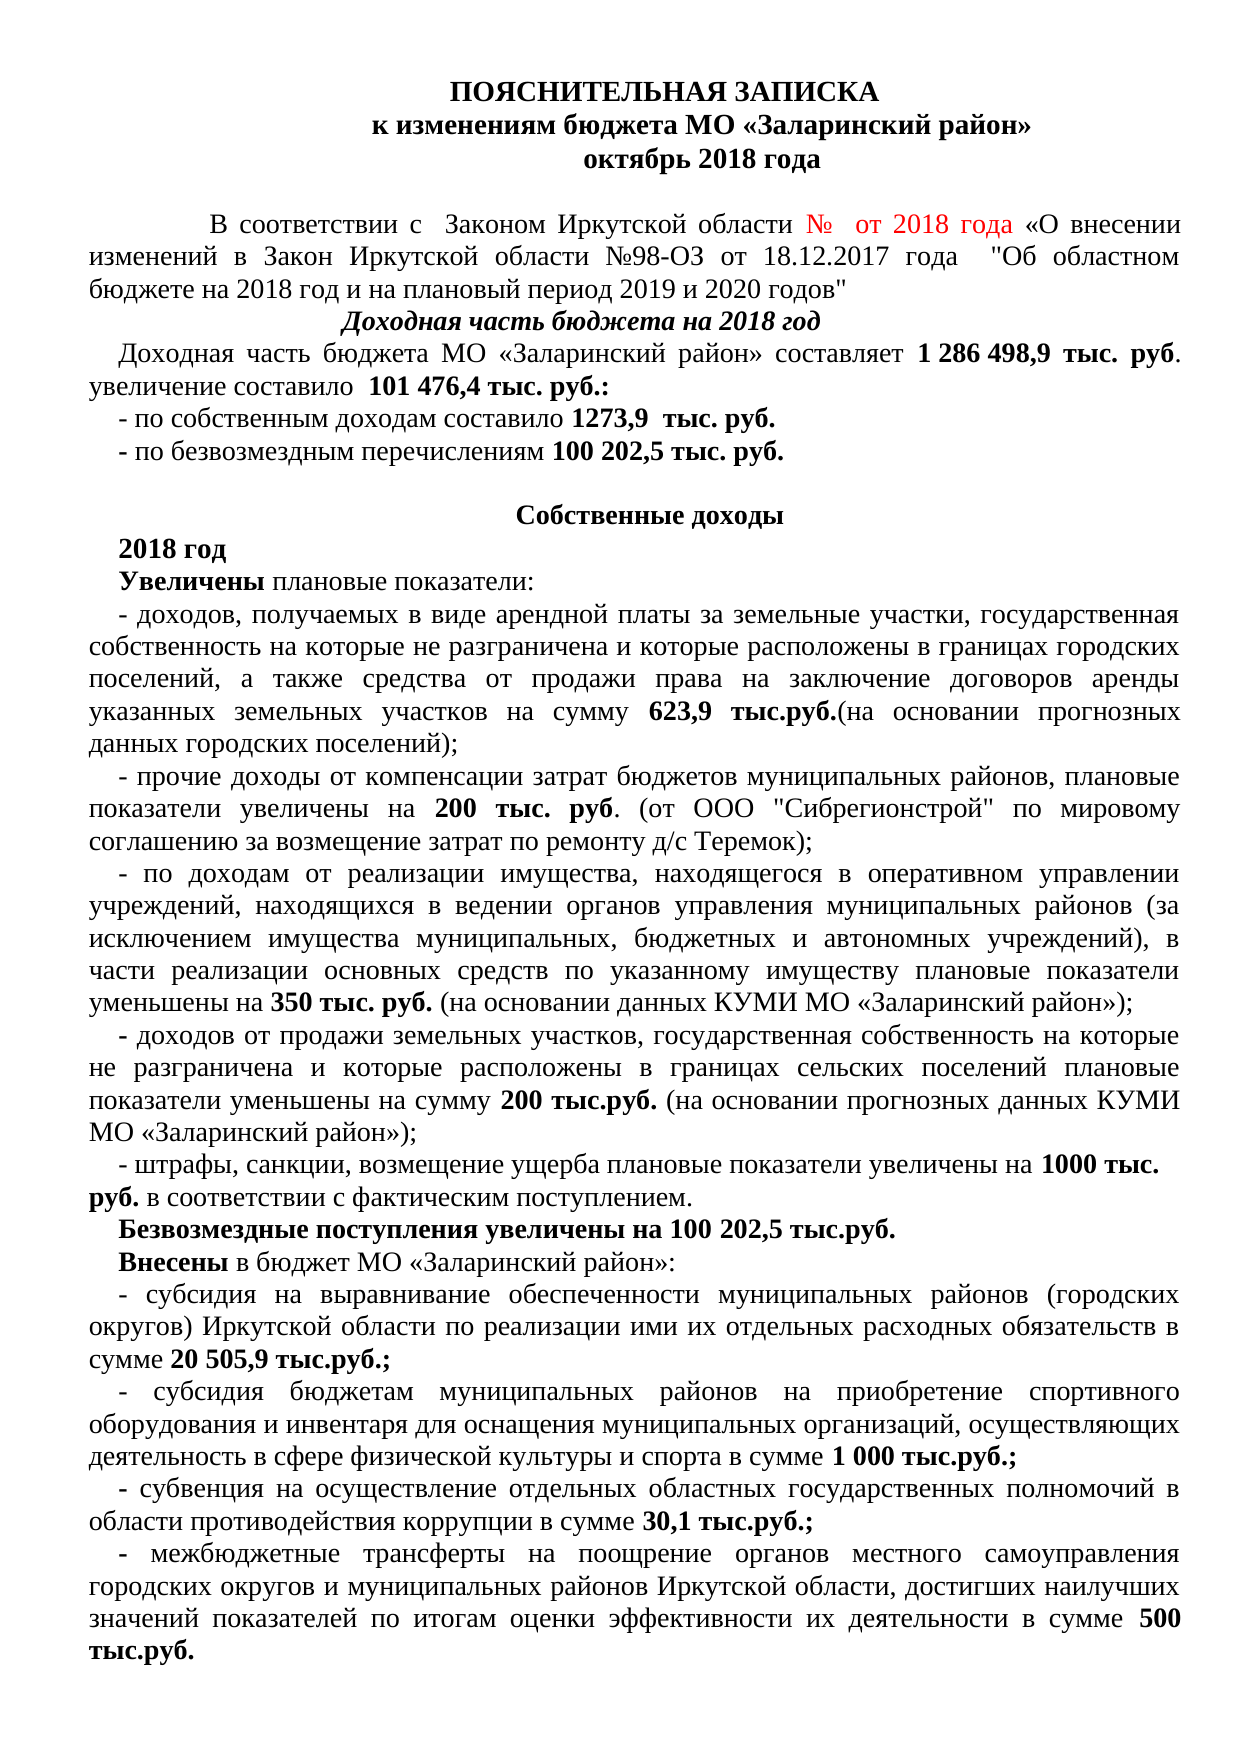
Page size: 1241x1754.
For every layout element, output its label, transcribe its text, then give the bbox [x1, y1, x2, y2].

text - межбюджетные трансферты на поощрение органов местного самоуправления городских округов и муниципальных районов Иркутской области, достигших наилучших значений показателей по итогам оценки эффективности их деятельности в сумме 500 тыс.руб. [88, 1536, 1181, 1666]
text - доходов от продажи земельных участков, государственная собственность на которые не разграничена и которые расположены в границах сельских поселений плановые показатели уменьшены на сумму 200 тыс.руб. (на основании прогнозных данных КУМИ МО «Заларинский район»); [88, 1018, 1181, 1147]
text к изменениям бюджета МО «Заларинский район» [177, 107, 1152, 141]
text Доходная часть бюджета МО «Заларинский район» составляет 1 286 498,9 тыс. руб. увеличение составило 101 476,4 тыс. руб.: [88, 336, 1181, 401]
text - субсидия бюджетам муниципальных районов на приобретение спортивного оборудования и инвентаря для оснащения муниципальных организаций, осуществляющих деятельность в сфере физической культуры и спорта в сумме 1 000 тыс.руб.; [88, 1374, 1181, 1471]
text - по доходам от реализации имущества, находящегося в оперативном управлении учреждений, находящихся в ведении органов управления муниципальных районов (за исключением имущества муниципальных, бюджетных и автономных учреждений), в части реализации основных средств по указанному имуществу плановые показатели уменьшены на 350 тыс. руб. (на основании данных КУМИ МО «Заларинский район»); [88, 856, 1181, 1018]
text Безвозмездные поступления увеличены на 100 202,5 тыс.руб. [88, 1212, 1181, 1245]
subtitle В соответствии с Законом Иркутской области № от 2018 года «О внесении изменений в Закон Иркутской области №98-ОЗ от 18.12.2017 года "Об областном бюджете на 2018 год и на плановый период 2019 и 2020 годов" [88, 207, 1181, 304]
subtitle Доходная часть бюджета на 2018 год [88, 304, 1181, 336]
title ПОЯСНИТЕЛЬНАЯ ЗАПИСКА [177, 74, 1152, 107]
text - прочие доходы от компенсации затрат бюджетов муниципальных районов, плановые показатели увеличены на 200 тыс. руб. (от ООО "Сибрегионстрой" по мировому соглашению за возмещение затрат по ремонту д/с Теремок); [88, 759, 1181, 856]
text 2018 год [88, 531, 1181, 564]
text - субвенция на осуществление отдельных областных государственных полномочий в области противодействия коррупции в сумме 30,1 тыс.руб.; [88, 1471, 1181, 1536]
text - по безвозмездным перечислениям 100 202,5 тыс. руб. [88, 434, 1181, 466]
text - доходов, получаемых в виде арендной платы за земельные участки, государственная собственность на которые не разграничена и которые расположены в границах городских поселений, а также средства от продажи права на заключение договоров аренды указанных земельных участков на сумму 623,9 тыс.руб.(на основании прогнозных данных городских поселений); [88, 597, 1181, 759]
text - по собственным доходам составило 1273,9 тыс. руб. [88, 401, 1181, 434]
text - субсидия на выравнивание обеспеченности муниципальных районов (городских округов) Иркутской области по реализации ими их отдельных расходных обязательств в сумме 20 505,9 тыс.руб.; [88, 1277, 1181, 1374]
text Внесены в бюджет МО «Заларинский район»: [88, 1245, 1181, 1277]
text - штрафы, санкции, возмещение ущерба плановые показатели увеличены на 1000 тыс. руб. в соответствии с фактическим поступлением. [88, 1147, 1181, 1212]
text Собственные доходы [88, 498, 1181, 531]
text октябрь 2018 года [177, 141, 1152, 174]
text Увеличены плановые показатели: [88, 564, 1181, 597]
